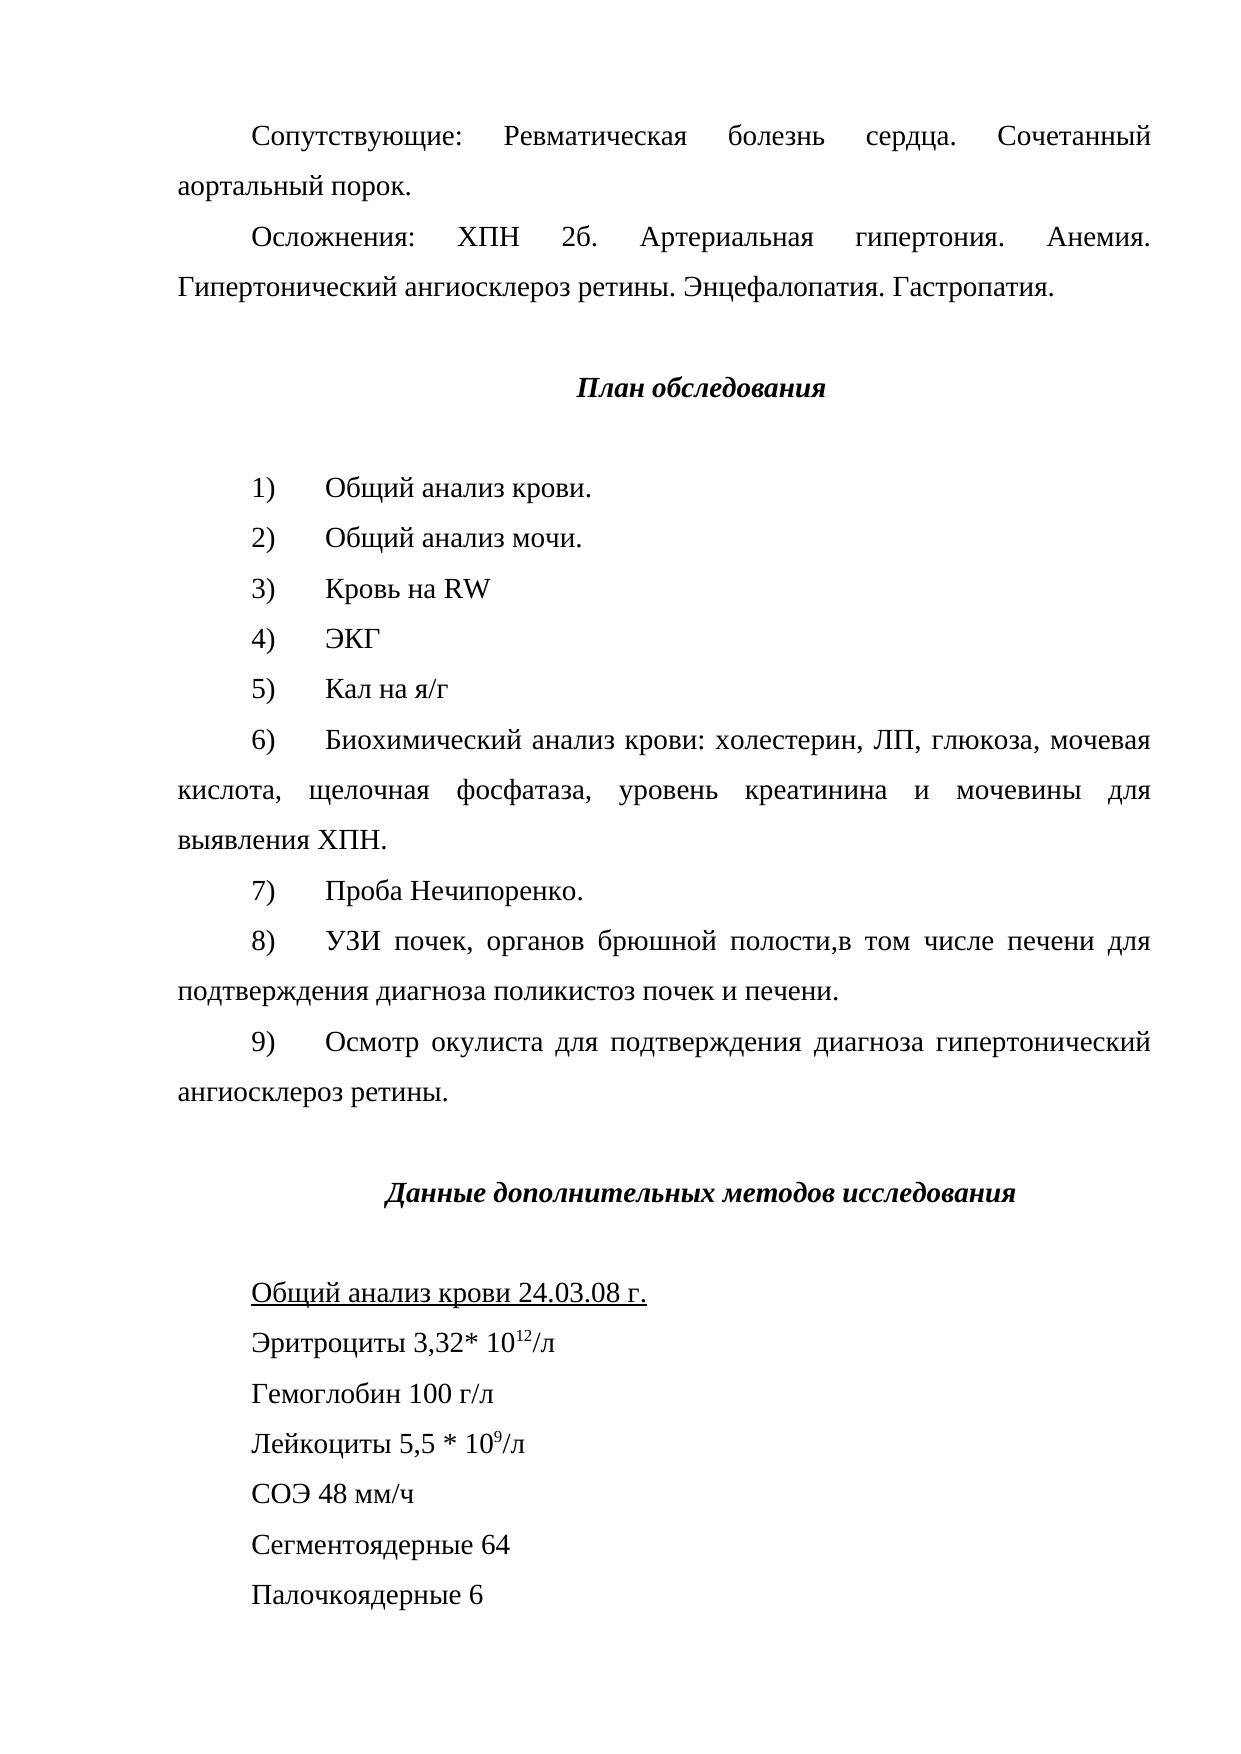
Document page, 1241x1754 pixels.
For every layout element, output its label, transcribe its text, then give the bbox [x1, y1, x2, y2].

list Общий анализ мочи. [177, 521, 1152, 554]
list УЗИ почек, органов брюшной полости,в том числе печени для подтверждения диагноза поликистоз почек и печени. [177, 923, 1152, 1007]
list Проба Нечипоренко. [177, 873, 1152, 906]
text Сопутствующие: Ревматическая болезнь сердца. Сочетанный аортальный порок. [177, 118, 1152, 202]
text Данные дополнительных методов исследования [177, 1175, 1152, 1208]
text Сегментоядерные 64 [177, 1527, 1152, 1560]
text Осложнения: ХПН 2б. Артериальная гипертония. Анемия. Гипертонический ангиосклероз ретины. Энцефалопатия. Гастропатия. [177, 219, 1152, 303]
text План обследования [177, 370, 1152, 403]
text Эритроциты 3,32* 1012/л [177, 1326, 1152, 1359]
list Кал на я/г [177, 672, 1152, 705]
list Биохимический анализ крови: холестерин, ЛП, глюкоза, мочевая кислота, щелочная фосфатаза, уровень креатинина и мочевины для выявления ХПН. [177, 722, 1152, 856]
text СОЭ 48 мм/ч [177, 1477, 1152, 1510]
list Кровь на RW [177, 571, 1152, 604]
text Лейкоциты 5,5 * 109/л [177, 1426, 1152, 1460]
list Осмотр окулиста для подтверждения диагноза гипертонический ангиосклероз ретины. [177, 1024, 1152, 1108]
text Общий анализ крови 24.03.08 г. [177, 1275, 1152, 1309]
list Общий анализ крови. [177, 470, 1152, 504]
text Палочкоядерные 6 [177, 1577, 1152, 1611]
list ЭКГ [177, 621, 1152, 655]
text Гемоглобин 100 г/л [177, 1376, 1152, 1409]
